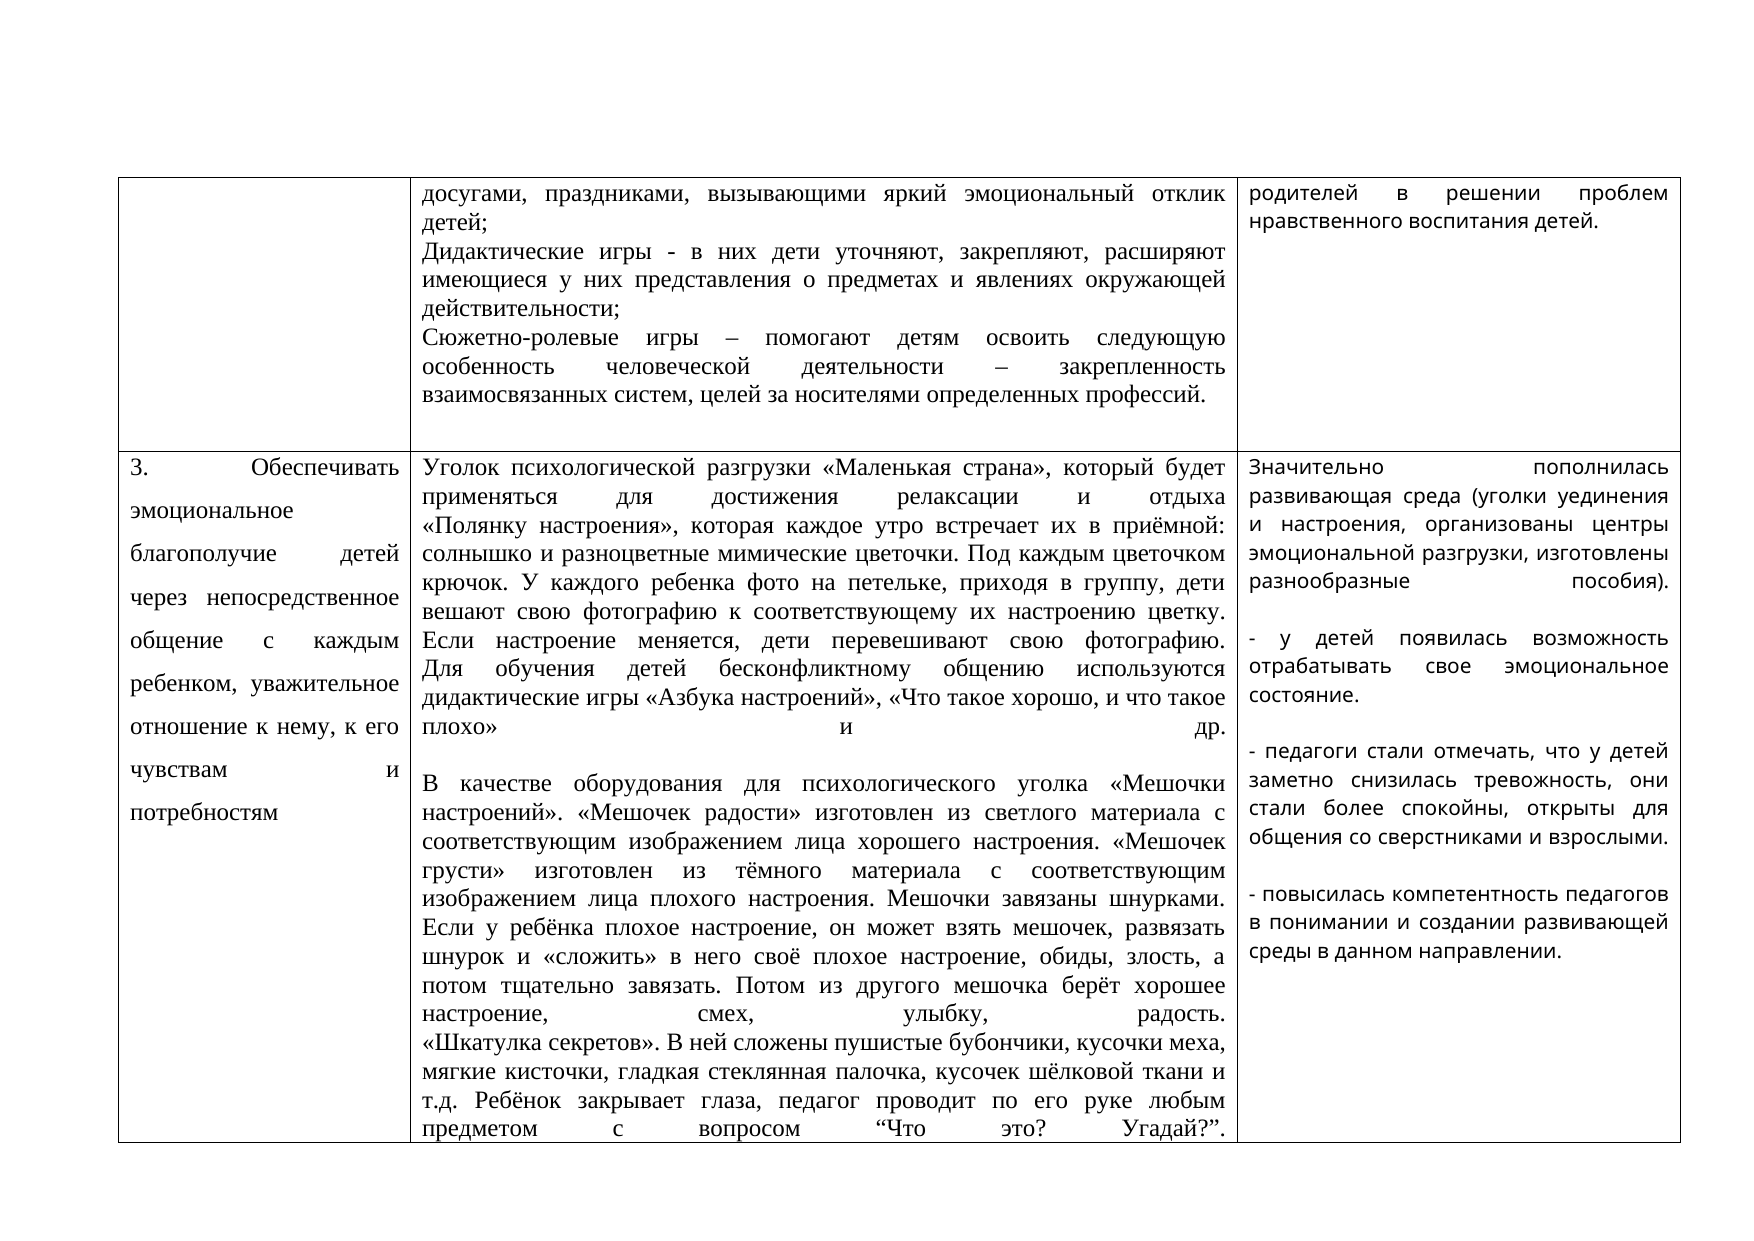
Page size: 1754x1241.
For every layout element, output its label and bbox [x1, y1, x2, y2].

table_cell [119, 178, 410, 451]
table_cell [1238, 178, 1680, 451]
table_cell [411, 452, 1237, 1142]
table_cell [1238, 452, 1680, 1142]
table_cell [411, 178, 1237, 451]
table_cell [119, 452, 410, 1142]
